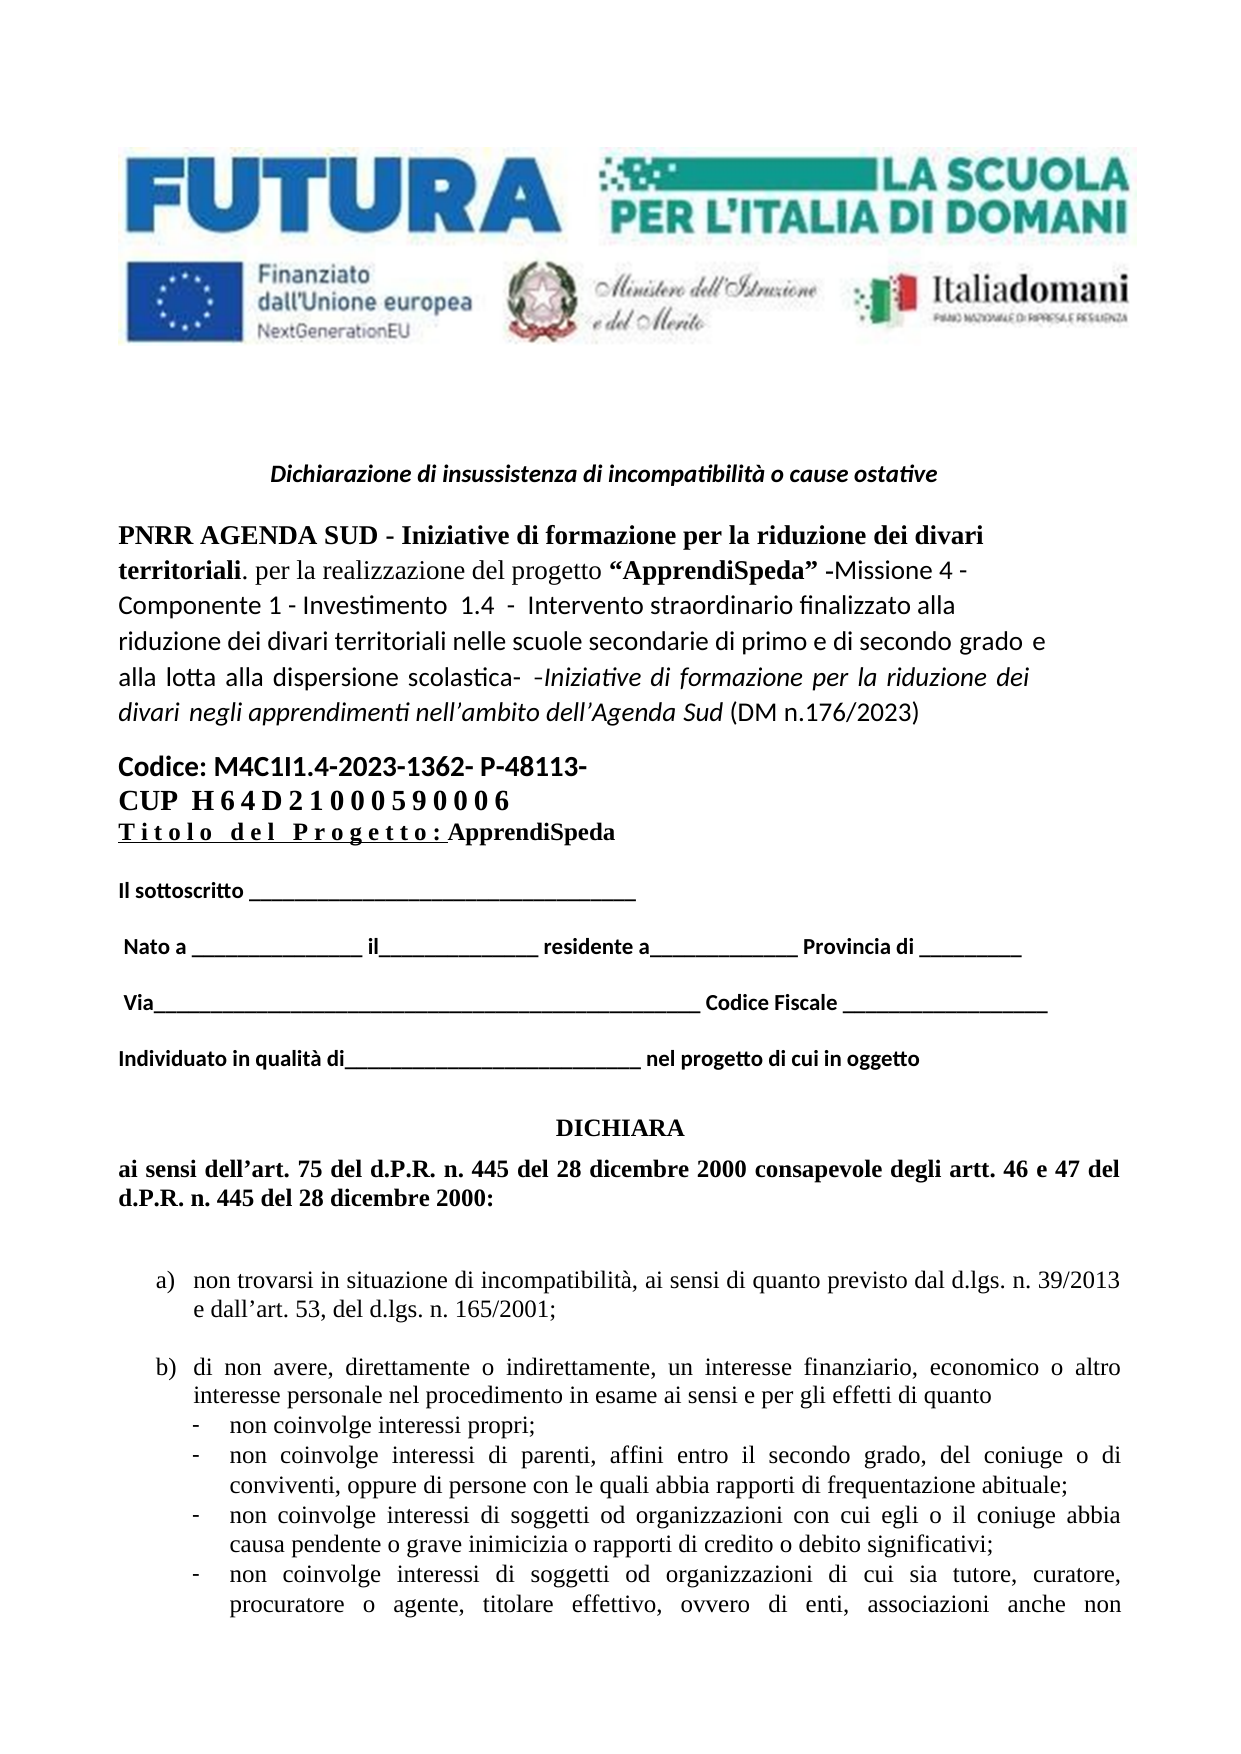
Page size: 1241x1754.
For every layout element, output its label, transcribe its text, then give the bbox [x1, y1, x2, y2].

list non coinvolge interessi di soggetti od organizzazioni con cui egli o il coniuge abbia causa pendente o grave inimicizia o rapporti di credito o debito significativi; [192, 1499, 1122, 1558]
text Codice: M4C1I1.4-2023-1362- P-48113- [118, 748, 1077, 783]
list non coinvolge interessi propri; [192, 1409, 1122, 1439]
text DICHIARA [118, 1113, 1122, 1142]
list non coinvolge interessi di parenti, affini entro il secondo grado, del coniuge o di conviventi, oppure di persone con le quali abbia rapporti di frequentazione abituale; [192, 1439, 1122, 1499]
text PNRR AGENDA SUD - Iniziative di formazione per la riduzione dei divari territoriali. per la realizzazione del progetto “ApprendiSpeda” -Missione 4 - Componente 1 - Investimento 1.4 - Intervento straordinario finalizzato alla riduzione dei divari territoriali nelle scuole secondarie di primo e di secondo grado e alla lotta alla dispersione scolastica- ―Iniziative di formazione per la riduzione dei divari negli apprendimenti nell’ambito dell’Agenda Sud (DM n.176/2023) [118, 519, 1063, 728]
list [192, 1558, 1122, 1617]
text Individuato in qualità di__________________________ nel progetto di cui in oggetto [118, 1044, 1122, 1072]
text Titolo del Progetto:ApprendiSpeda [118, 817, 1077, 846]
picture [118, 147, 1137, 346]
text Via________________________________________________ Codice Fiscale __________________ [118, 988, 1122, 1016]
list non trovarsi in situazione di incompatibilità, ai sensi di quanto previsto dal d.lgs. n. 39/2013 e dall’art. 53, del d.lgs. n. 165/2001; [156, 1265, 1122, 1323]
list di non avere, direttamente o indirettamente, un interesse finanziario, economico o altro interesse personale nel procedimento in esame ai sensi e per gli effetti di quanto [156, 1352, 1122, 1409]
text Nato a _______________ il______________ residente a_____________ Provincia di _________ [118, 932, 1122, 960]
text Dichiarazione di insussistenza di incompatibilità o cause ostative [118, 458, 1092, 489]
text ai sensi dell’art. 75 del d.P.R. n. 445 del 28 dicembre 2000 consapevole degli artt. 46 e 47 del d.P.R. n. 445 del 28 dicembre 2000: [118, 1154, 1122, 1212]
text Il sottoscritto __________________________________ [118, 876, 1122, 904]
text CUP H64D21000590006 [118, 783, 1077, 817]
